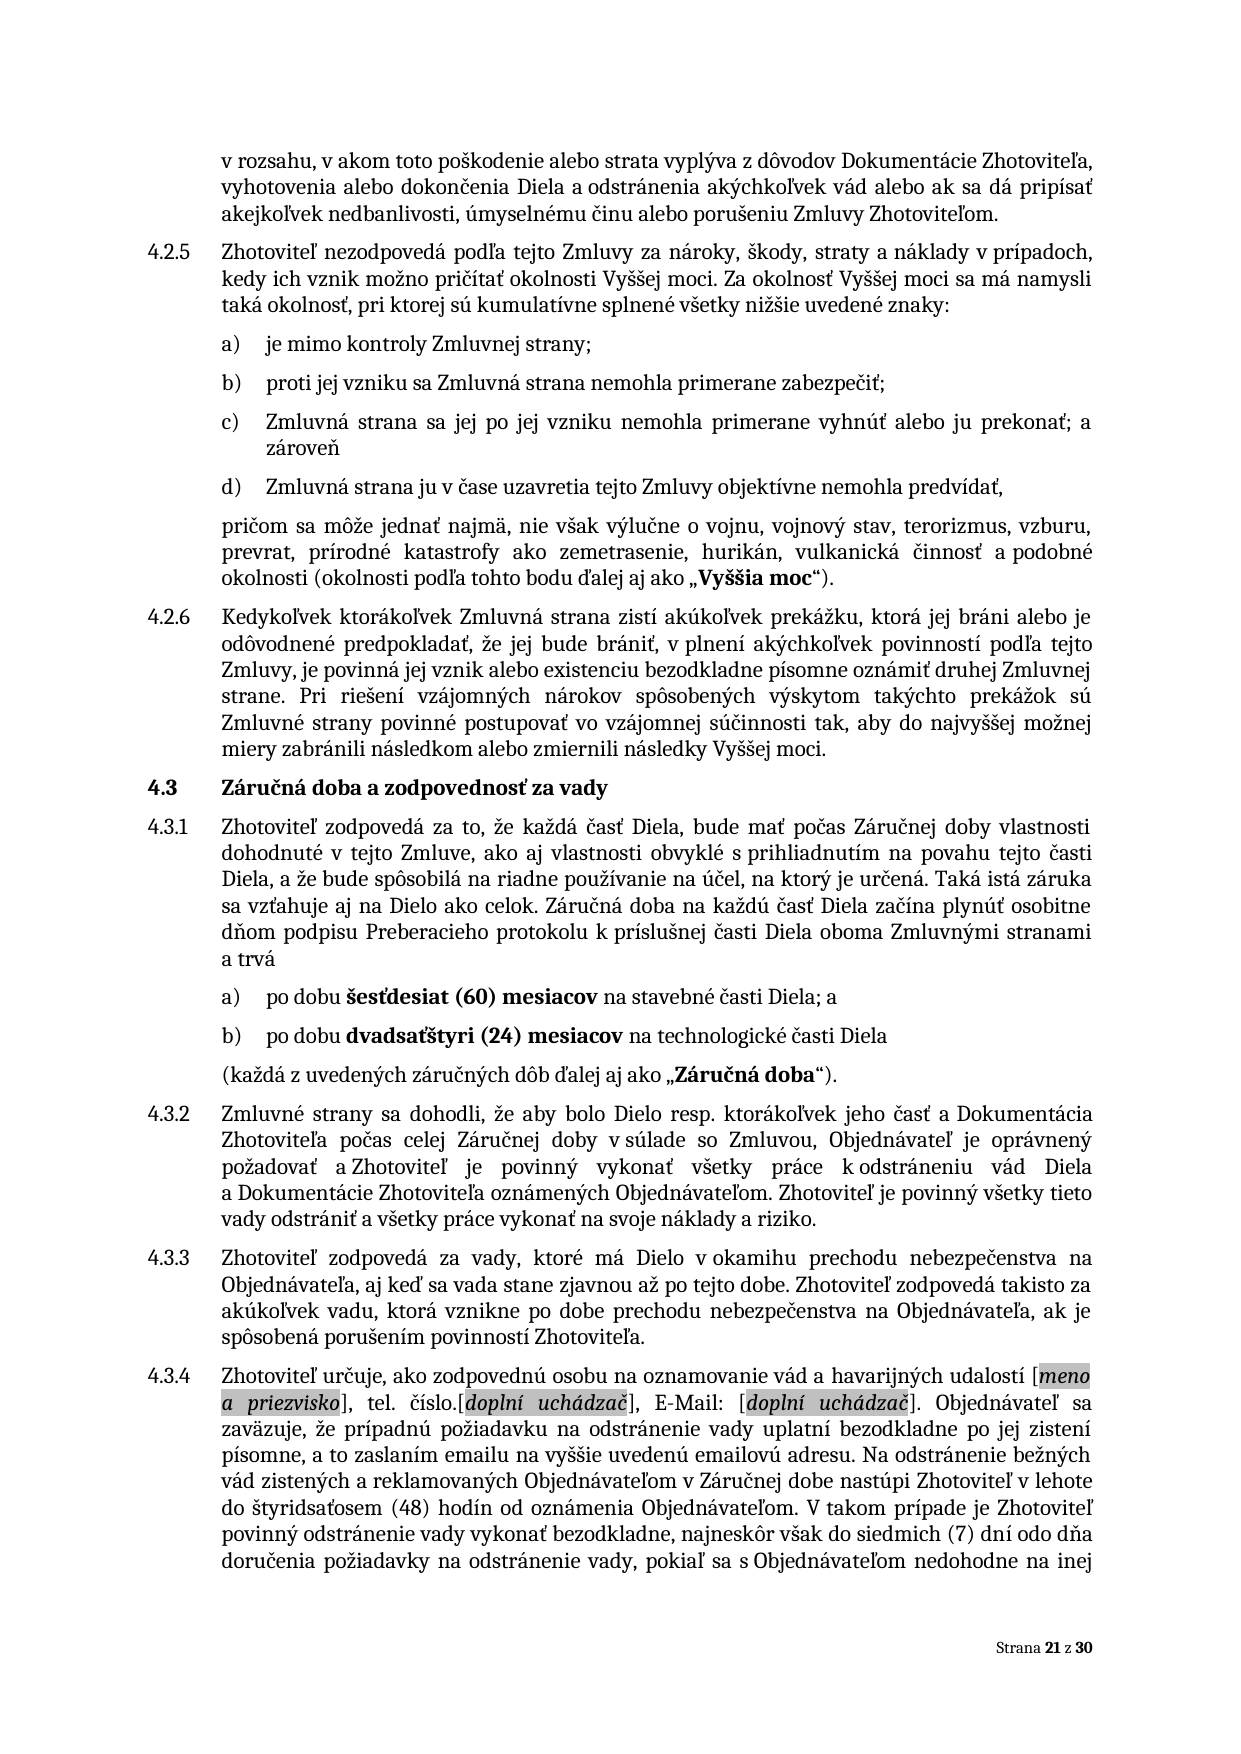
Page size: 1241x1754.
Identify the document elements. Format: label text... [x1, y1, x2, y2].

list Zhotoviteľ zodpovedá za vady, ktoré má Dielo v okamihu prechodu nebezpečenstva na Objednávateľa, aj keď sa vada stane zjavnou až po tejto dobe. Zhotoviteľ zodpovedá takisto za akúkoľvek vadu, ktorá vznikne po dobe prechodu nebezpečenstva na Objednávateľa, ak je spôsobená porušením povinností Zhotoviteľa. [148, 1245, 1093, 1350]
list po dobu dvadsaťštyri (24) mesiacov na technologické časti Diela [221, 1023, 1093, 1049]
list Zhotoviteľ zodpovedá za to, že každá časť Diela, bude mať počas Záručnej doby vlastnosti dohodnuté v tejto Zmluve, ako aj vlastnosti obvyklé s prihliadnutím na povahu tejto časti Diela, a že bude spôsobilá na riadne používanie na účel, na ktorý je určená. Taká istá záruka sa vzťahuje aj na Dielo ako celok. Záručná doba na každú časť Diela začína plynúť osobitne dňom podpisu Preberacieho protokolu k príslušnej časti Diela oboma Zmluvnými stranami a trvá [148, 813, 1093, 972]
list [148, 148, 1093, 227]
text (každá z uvedených záručných dôb ďalej aj ako „Záručná doba“). [221, 1062, 1093, 1088]
list Záručná doba a zodpovednosť za vady [148, 775, 1093, 801]
list Zmluvná strana sa jej po jej vzniku nemohla primerane vyhnúť alebo ju prekonať; a zároveň [221, 408, 1093, 461]
list Zhotoviteľ nezodpovedá podľa tejto Zmluvy za nároky, škody, straty a náklady v prípadoch, kedy ich vznik možno pričítať okolnosti Vyššej moci. Za okolnosť Vyššej moci sa má namysli taká okolnosť, pri ktorej sú kumulatívne splnené všetky nižšie uvedené znaky: [148, 239, 1093, 318]
list Zmluvná strana ju v čase uzavretia tejto Zmluvy objektívne nemohla predvídať, [221, 474, 1093, 500]
list Kedykoľvek ktorákoľvek Zmluvná strana zistí akúkoľvek prekážku, ktorá jej bráni alebo je odôvodnené predpokladať, že jej bude brániť, v plnení akýchkoľvek povinností podľa tejto Zmluvy, je povinná jej vznik alebo existenciu bezodkladne písomne oznámiť druhej Zmluvnej strane. Pri riešení vzájomných nárokov spôsobených výskytom takýchto prekážok sú Zmluvné strany povinné postupovať vo vzájomnej súčinnosti tak, aby do najvyššej možnej miery zabránili následkom alebo zmiernili následky Vyššej moci. [148, 604, 1093, 762]
list po dobu šesťdesiat (60) mesiacov na stavebné časti Diela; a [221, 984, 1093, 1011]
list Zmluvné strany sa dohodli, že aby bolo Dielo resp. ktorákoľvek jeho časť a Dokumentácia Zhotoviteľa počas celej Záručnej doby v súlade so Zmluvou, Objednávateľ je oprávnený požadovať a Zhotoviteľ je povinný vykonať všetky práce k odstráneniu vád Diela a Dokumentácie Zhotoviteľa oznámených Objednávateľom. Zhotoviteľ je povinný všetky tieto vady odstrániť a všetky práce vykonať na svoje náklady a riziko. [148, 1101, 1093, 1232]
text pričom sa môže jednať najmä, nie však výlučne o vojnu, vojnový stav, terorizmus, vzburu, prevrat, prírodné katastrofy ako zemetrasenie, hurikán, vulkanická činnosť a podobné okolnosti (okolnosti podľa tohto bodu ďalej aj ako „Vyššia moc“). [221, 512, 1093, 592]
list je mimo kontroly Zmluvnej strany; [221, 331, 1093, 357]
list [148, 1363, 1093, 1574]
list proti jej vzniku sa Zmluvná strana nemohla primerane zabezpečiť; [221, 369, 1093, 396]
